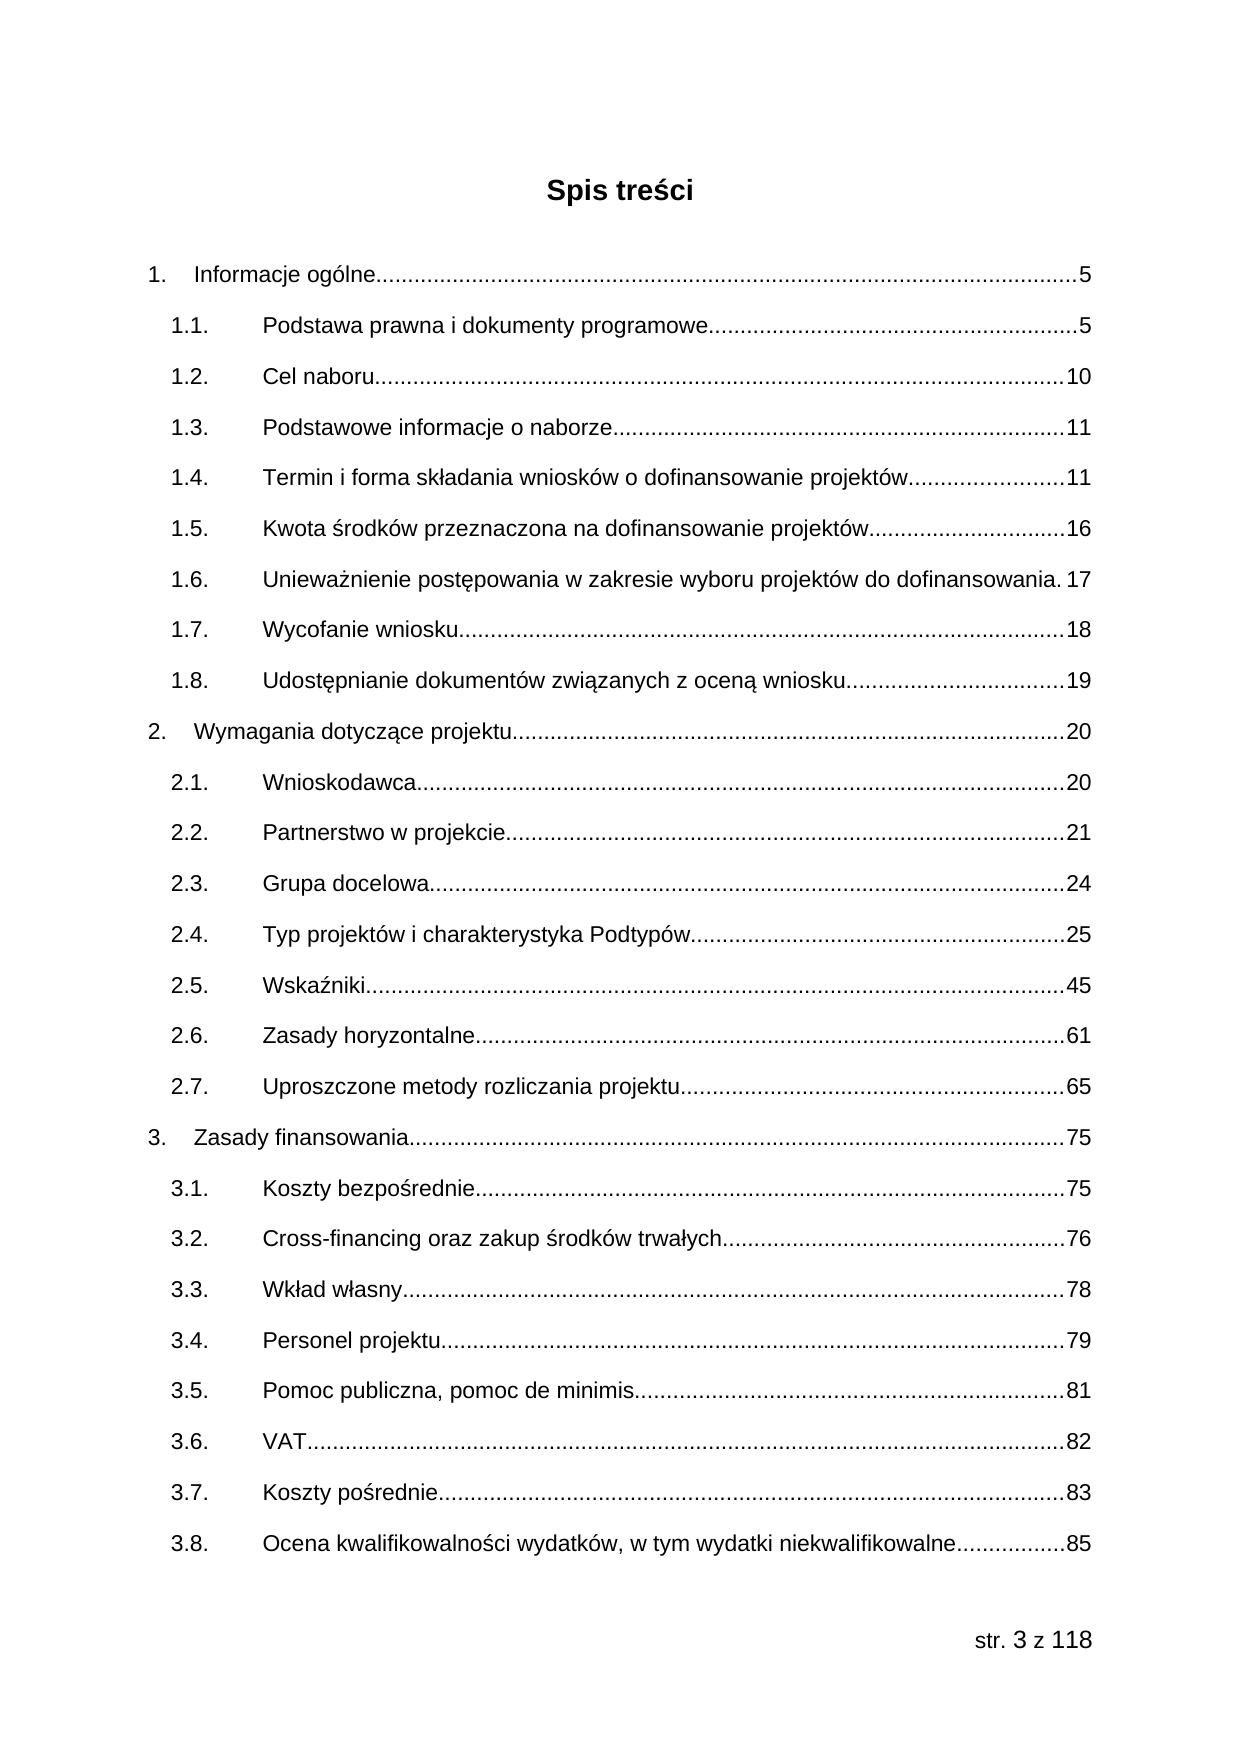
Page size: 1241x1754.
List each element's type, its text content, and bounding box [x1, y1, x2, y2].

text 3.6. VAT 82 [171, 1428, 1093, 1454]
text 2.3. Grupa docelowa 24 [171, 870, 1093, 896]
text 3.3. Wkład własny 78 [171, 1276, 1093, 1302]
text 1.2. Cel naboru 10 [171, 363, 1093, 389]
text 1.1. Podstawa prawna i dokumenty programowe 5 [171, 312, 1093, 338]
text 1.7. Wycofanie wniosku 18 [171, 616, 1093, 643]
text 2.4. Typ projektów i charakterystyka Podtypów 25 [171, 921, 1093, 947]
text 1.3. Podstawowe informacje o naborze 11 [171, 413, 1093, 440]
text 2. Wymagania dotyczące projektu 20 [148, 718, 1093, 744]
text Spis treści [148, 173, 1093, 206]
text 3.2. Cross-financing oraz zakup środków trwałych 76 [171, 1225, 1093, 1252]
text 3.8. Ocena kwalifikowalności wydatków, w tym wydatki niekwalifikowalne 85 [171, 1529, 1093, 1556]
text 3.7. Koszty pośrednie 83 [171, 1479, 1093, 1505]
text 2.7. Uproszczone metody rozliczania projektu 65 [171, 1073, 1093, 1099]
text 2.6. Zasady horyzontalne 61 [171, 1022, 1093, 1049]
text 1.8. Udostępnianie dokumentów związanych z oceną wniosku 19 [171, 667, 1093, 693]
text 2.2. Partnerstwo w projekcie 21 [171, 819, 1093, 846]
text 3.4. Personel projektu 79 [171, 1327, 1093, 1353]
text 3.1. Koszty bezpośrednie 75 [171, 1174, 1093, 1201]
text 2.5. Wskaźniki 45 [171, 972, 1093, 998]
text 1. Informacje ogólne 5 [148, 261, 1093, 288]
text 3.5. Pomoc publiczna, pomoc de minimis 81 [171, 1377, 1093, 1404]
text 2.1. Wnioskodawca 20 [171, 769, 1093, 795]
text 1.6. Unieważnienie postępowania w zakresie wyboru projektów do dofinansowania 17 [171, 566, 1093, 592]
text 3. Zasady finansowania 75 [148, 1124, 1093, 1150]
text 1.4. Termin i forma składania wniosków o dofinansowanie projektów 11 [171, 464, 1093, 491]
text 1.5. Kwota środków przeznaczona na dofinansowanie projektów 16 [171, 515, 1093, 541]
